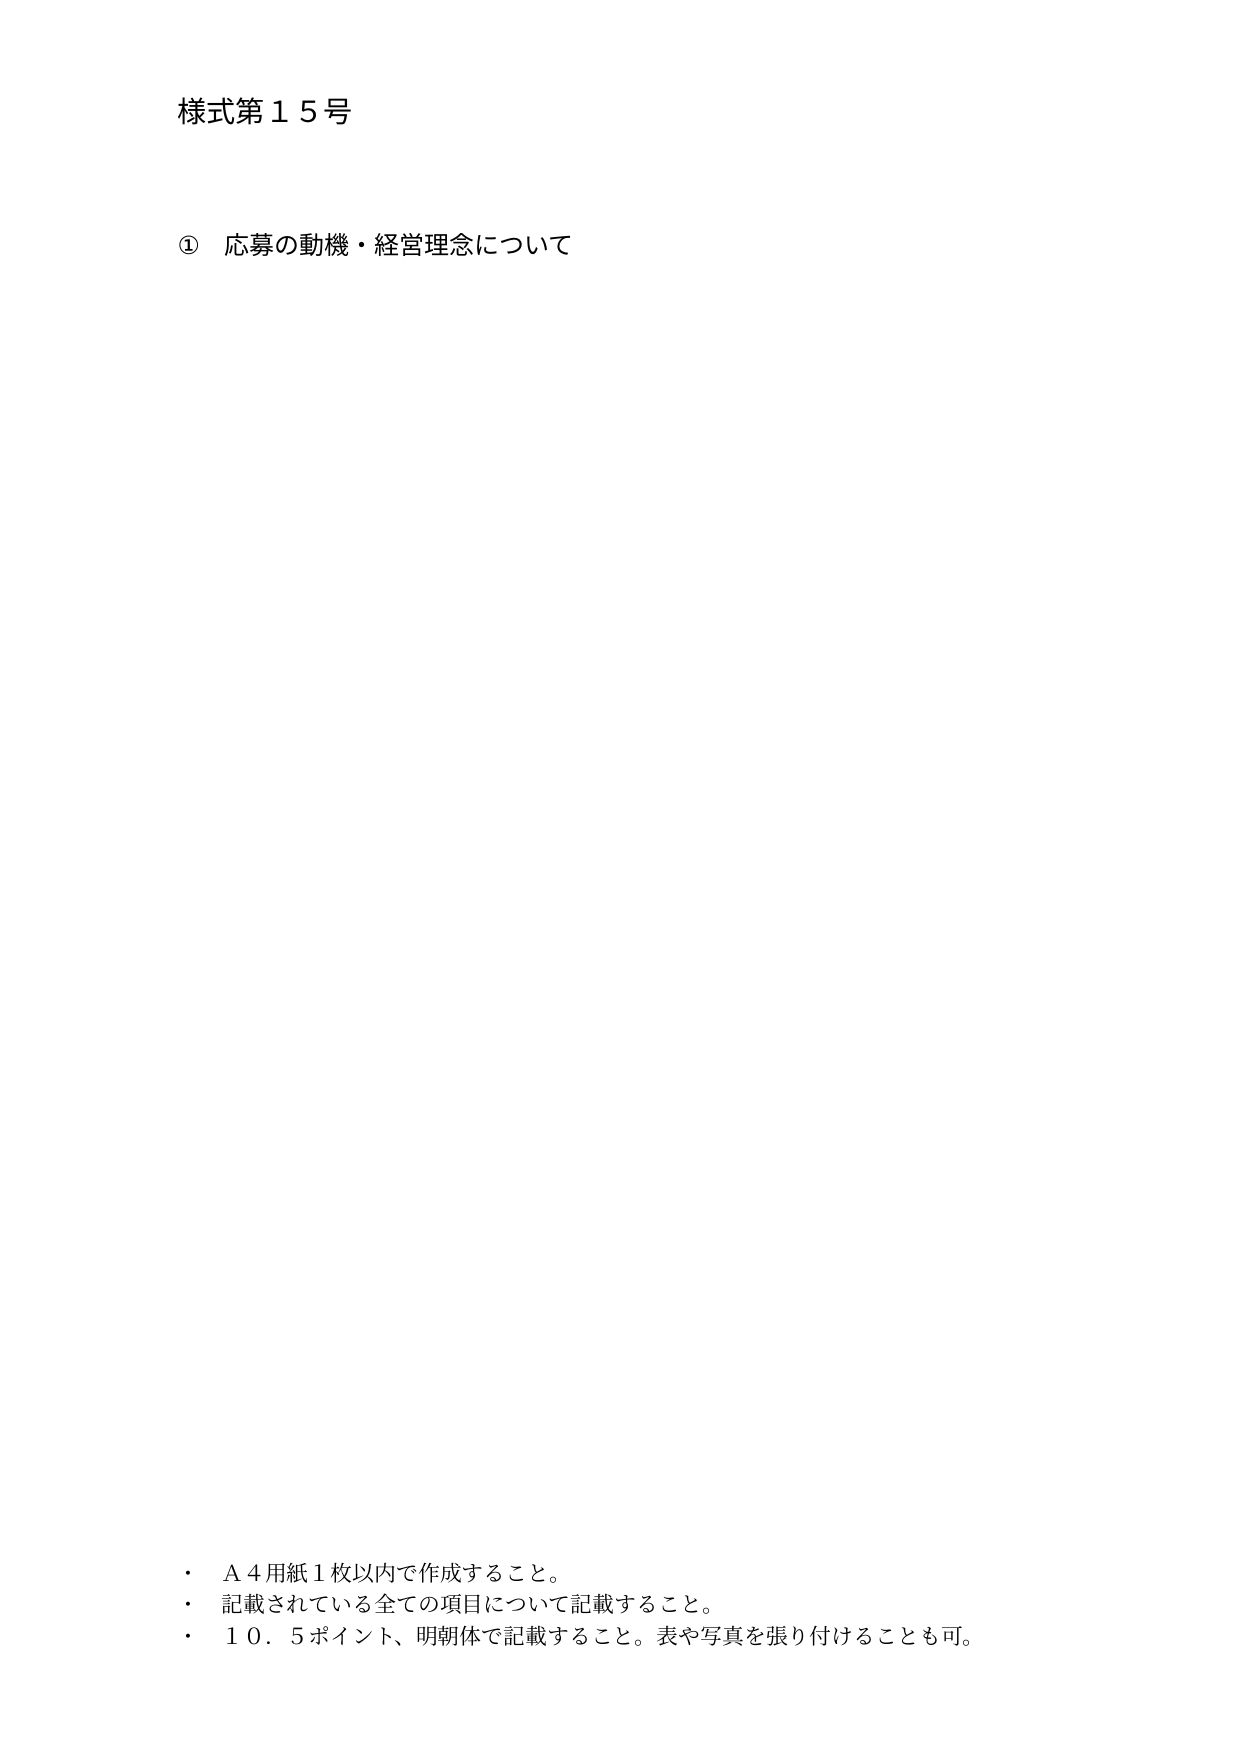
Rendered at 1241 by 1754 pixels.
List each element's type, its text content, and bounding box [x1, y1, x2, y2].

text ① 応募の動機・経営理念について [177, 225, 1063, 263]
